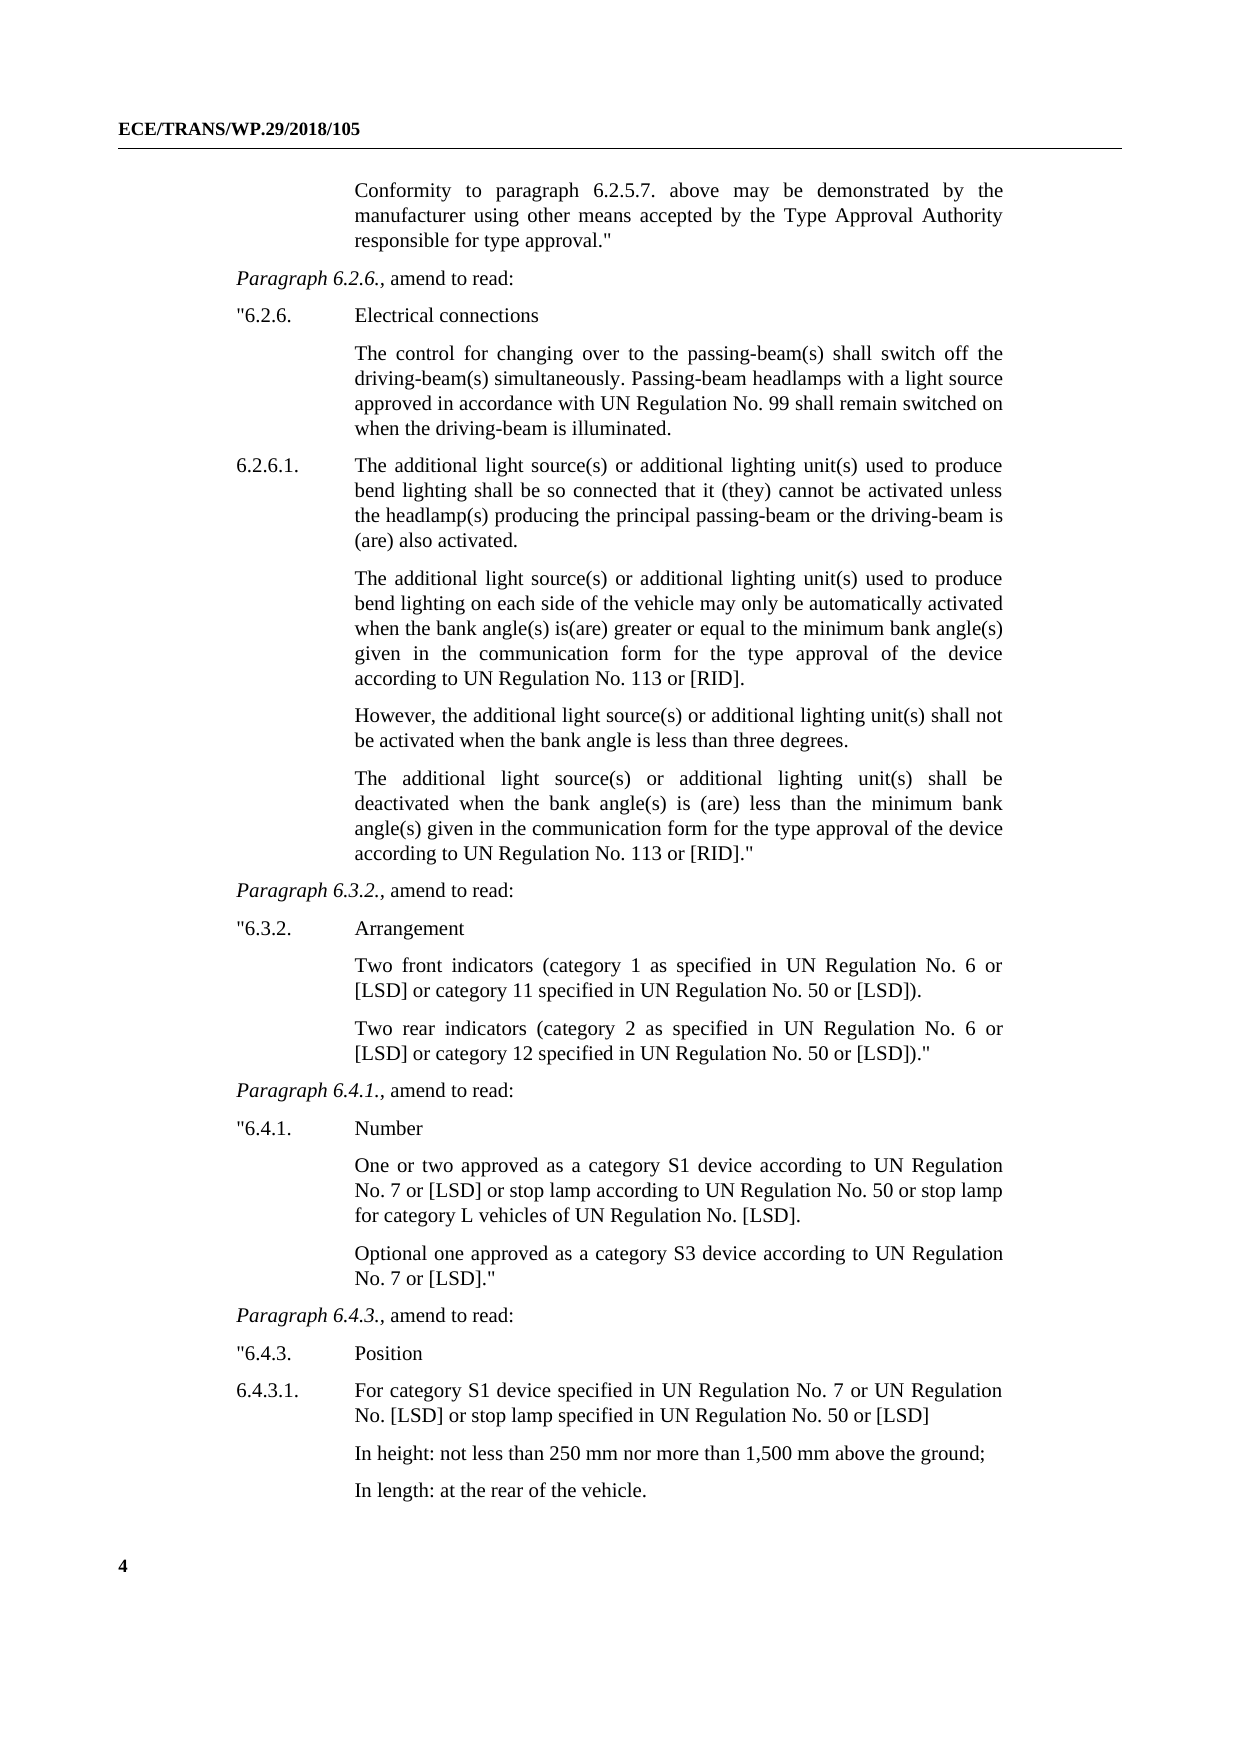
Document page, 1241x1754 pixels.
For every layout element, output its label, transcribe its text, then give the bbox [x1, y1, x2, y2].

text Paragraph 6.4.1., amend to read: [236, 1077, 1004, 1102]
text Paragraph 6.2.6., amend to read: [236, 265, 1004, 290]
text One or two approved as a category S1 device according to UN Regulation No. 7 or [LSD] or stop lamp according to UN Regulation No. 50 or stop lamp for category L vehicles of UN Regulation No. [LSD]. [354, 1152, 1004, 1227]
text "6.3.2. Arrangement [236, 915, 1004, 940]
text Paragraph 6.4.3., amend to read: [236, 1302, 1004, 1327]
text The additional light source(s) or additional lighting unit(s) shall be deactivated when the bank angle(s) is (are) less than the minimum bank angle(s) given in the communication form for the type approval of the device according to UN Regulation No. 113 or [RID]." [354, 765, 1004, 865]
text The control for changing over to the passing-beam(s) shall switch off the driving-beam(s) simultaneously. Passing-beam headlamps with a light source approved in accordance with UN Regulation No. 99 shall remain switched on when the driving-beam is illuminated. [354, 340, 1004, 440]
text Paragraph 6.3.2., amend to read: [236, 877, 1004, 902]
text 6.2.6.1. The additional light source(s) or additional lighting unit(s) used to produce bend lighting shall be so connected that it (they) cannot be activated unless the headlamp(s) producing the principal passing-beam or the driving-beam is (are) also activated. [236, 452, 1004, 552]
text Conformity to paragraph 6.2.5.7. above may be demonstrated by the manufacturer using other means accepted by the Type Approval Authority responsible for type approval." [354, 177, 1004, 252]
text "6.4.3. Position [236, 1340, 1004, 1365]
text In length: at the rear of the vehicle. [354, 1477, 1004, 1502]
text "6.4.1. Number [236, 1115, 1004, 1140]
text Two front indicators (category 1 as specified in UN Regulation No. 6 or [LSD] or category 11 specified in UN Regulation No. 50 or [LSD]). [354, 952, 1004, 1002]
text However, the additional light source(s) or additional lighting unit(s) shall not be activated when the bank angle is less than three degrees. [354, 702, 1004, 752]
text 6.4.3.1. For category S1 device specified in UN Regulation No. 7 or UN Regulation No. [LSD] or stop lamp specified in UN Regulation No. 50 or [LSD] [236, 1377, 1004, 1427]
text Optional one approved as a category S3 device according to UN Regulation No. 7 or [LSD]." [354, 1240, 1004, 1290]
text In height: not less than 250 mm nor more than 1,500 mm above the ground; [354, 1440, 1004, 1465]
text The additional light source(s) or additional lighting unit(s) used to produce bend lighting on each side of the vehicle may only be automatically activated when the bank angle(s) is(are) greater or equal to the minimum bank angle(s) given in the communication form for the type approval of the device according to UN Regulation No. 113 or [RID]. [354, 565, 1004, 690]
text Two rear indicators (category 2 as specified in UN Regulation No. 6 or [LSD] or category 12 specified in UN Regulation No. 50 or [LSD])." [354, 1015, 1004, 1065]
text "6.2.6. Electrical connections [236, 302, 1004, 327]
